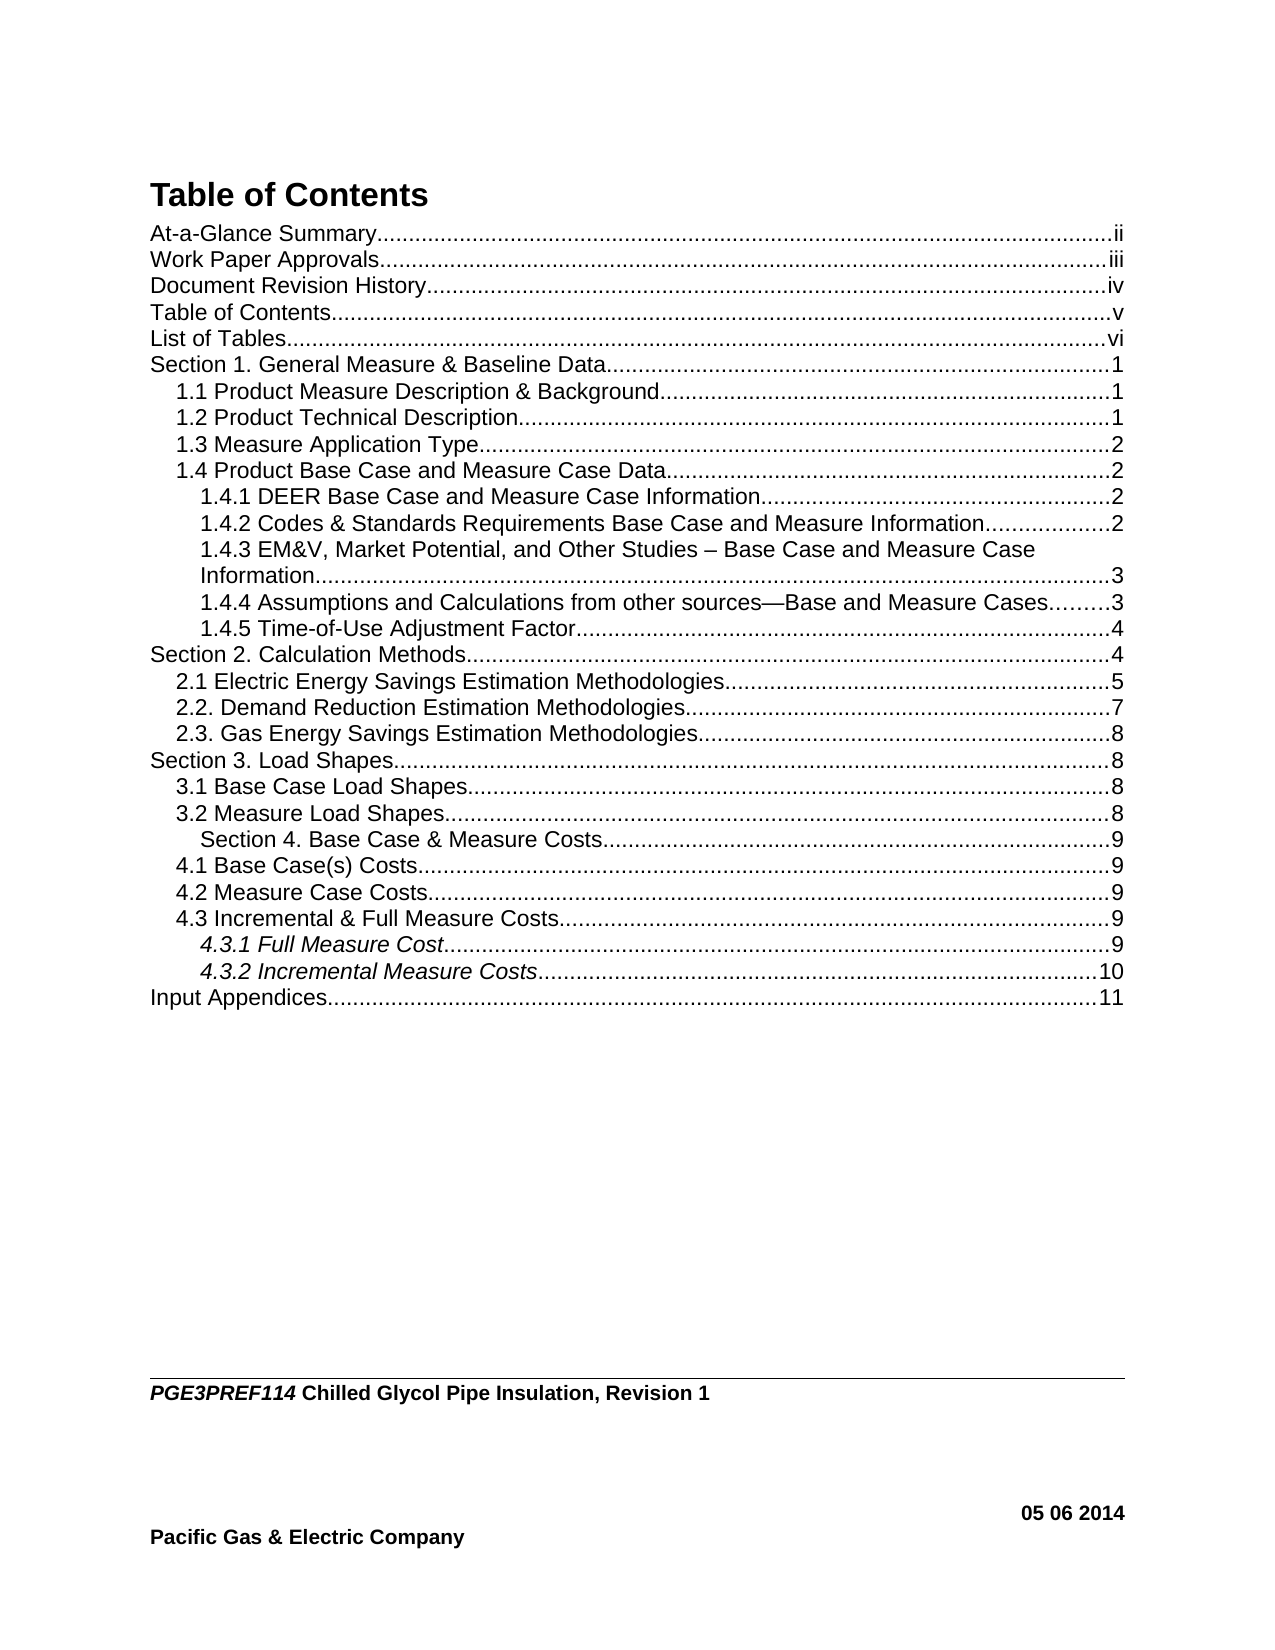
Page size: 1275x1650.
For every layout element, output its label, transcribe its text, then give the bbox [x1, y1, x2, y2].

text 3.1 Base Case Load Shapes 8 [176, 773, 1125, 799]
text List of Tables vi [150, 325, 1125, 351]
text Section 1. General Measure & Baseline Data 1 [150, 351, 1125, 378]
text Document Revision History iv [150, 272, 1125, 299]
text 1.4.1 DEER Base Case and Measure Case Information 2 [200, 483, 1125, 509]
text 3.2 Measure Load Shapes 8 [176, 799, 1125, 826]
text 2.2. Demand Reduction Estimation Methodologies 7 [176, 694, 1125, 720]
text 1.4 Product Base Case and Measure Case Data 2 [176, 457, 1125, 483]
text 2.3. Gas Energy Savings Estimation Methodologies 8 [176, 720, 1125, 747]
text 1.2 Product Technical Description 1 [176, 404, 1125, 431]
text 4.2 Measure Case Costs 9 [176, 878, 1125, 905]
text 1.4.2 Codes & Standards Requirements Base Case and Measure Information 2 [200, 509, 1125, 536]
text Section 3. Load Shapes 8 [150, 747, 1125, 773]
text 4.3.1 Full Measure Cost 9 [200, 931, 1125, 958]
text At-a-Glance Summary ii [150, 220, 1125, 246]
text 1.1 Product Measure Description & Background 1 [176, 378, 1125, 404]
text 2.1 Electric Energy Savings Estimation Methodologies 5 [176, 668, 1125, 694]
text Work Paper Approvals iii [150, 246, 1125, 272]
text 4.3 Incremental & Full Measure Costs 9 [176, 905, 1125, 931]
text 4.1 Base Case(s) Costs 9 [176, 852, 1125, 878]
text 1.3 Measure Application Type 2 [176, 431, 1125, 457]
text Table of Contents v [150, 299, 1125, 325]
subtitle Table of Contents [150, 175, 1125, 213]
text 4.3.2 Incremental Measure Costs 10 [200, 958, 1125, 984]
text Section 4. Base Case & Measure Costs 9 [200, 826, 1125, 852]
text 1.4.4 Assumptions and Calculations from other sources—Base and Measure Cases 3 [200, 589, 1125, 615]
text Input Appendices 11 [150, 984, 1125, 1010]
text Section 2. Calculation Methods 4 [150, 641, 1125, 668]
text 1.4.5 Time-of-Use Adjustment Factor 4 [200, 615, 1125, 641]
text 1.4.3 EM&V, Market Potential, and Other Studies – Base Case and Measure Case Information 3 [200, 536, 1125, 589]
